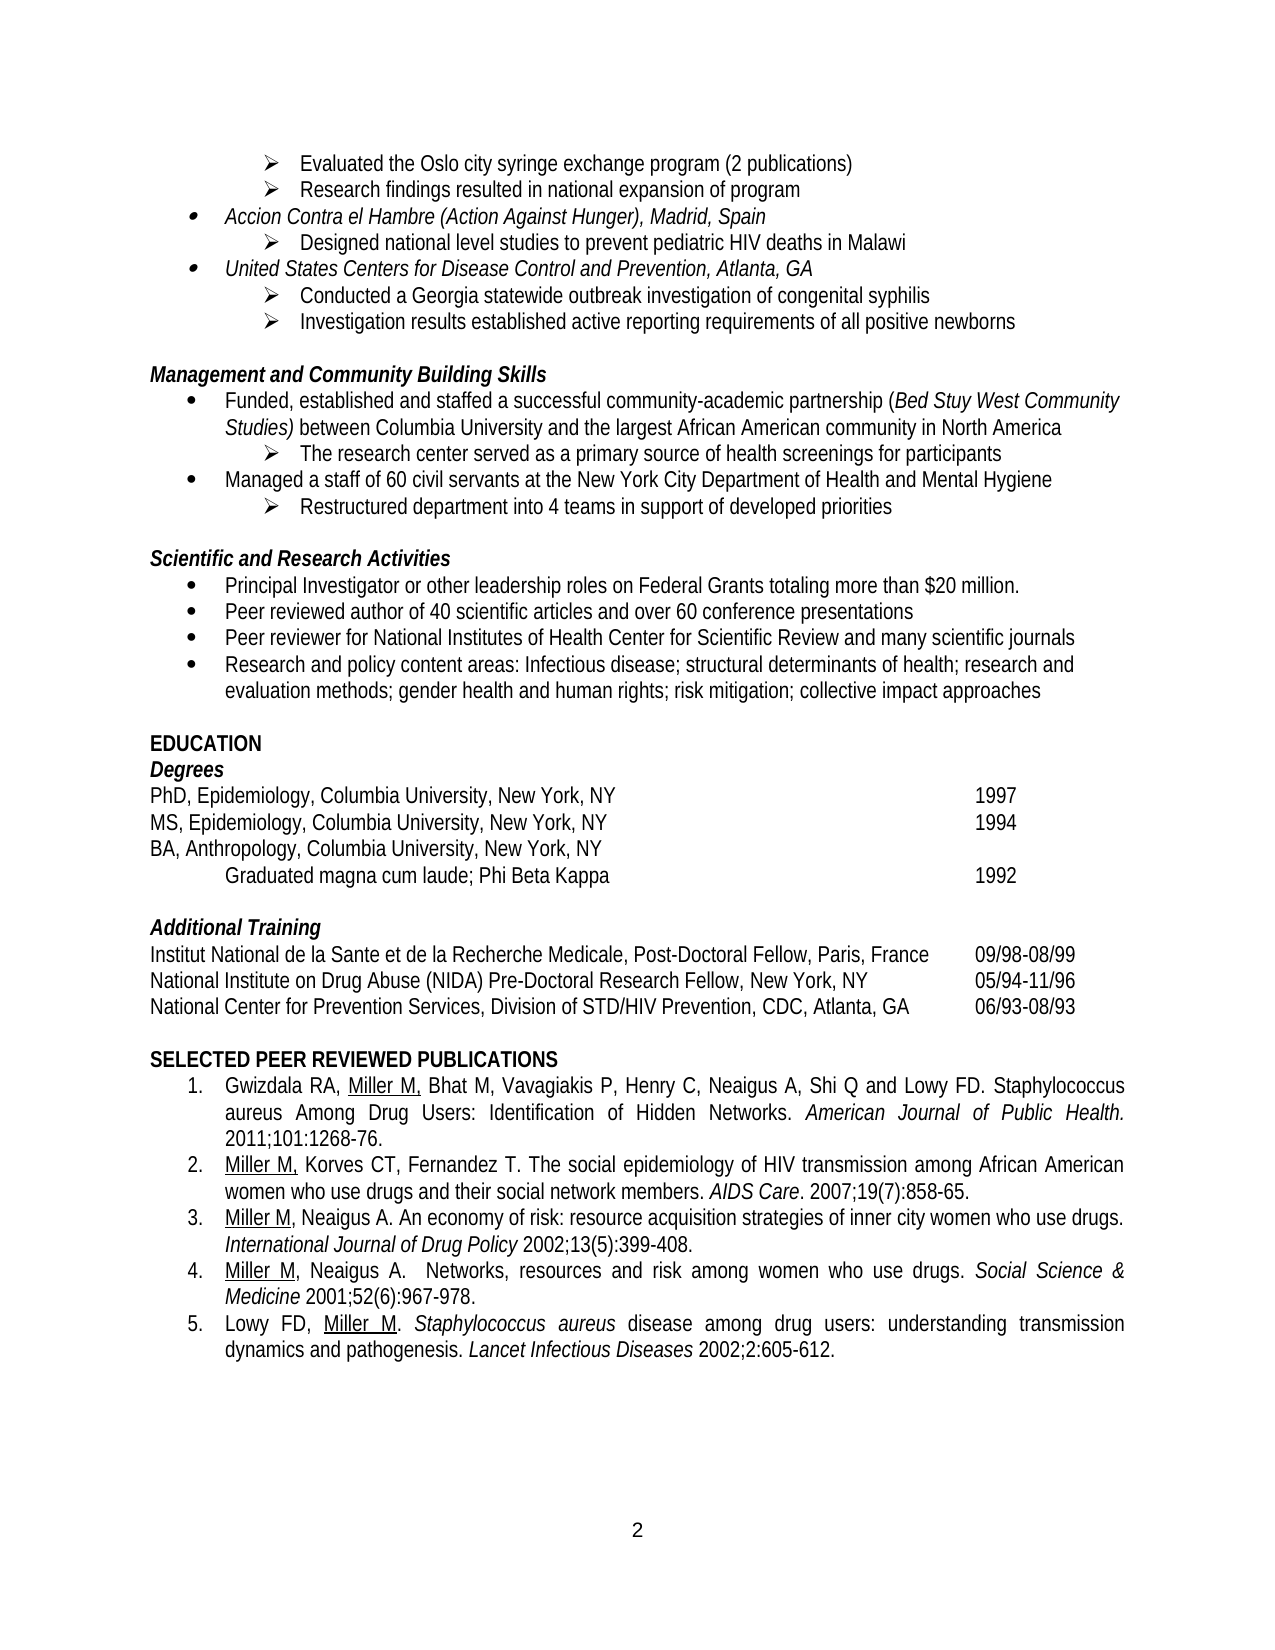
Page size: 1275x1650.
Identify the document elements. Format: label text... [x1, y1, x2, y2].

text SELECTED PEER REVIEWED PUBLICATIONS [150, 1046, 1125, 1072]
list Conducted a statewide outbreak investigation of congenital syphilis [262, 282, 1125, 308]
text National Center for Prevention Services, Division of STD/HIV Prevention, CDC, Atlanta, GA 06/93-08/93 [150, 993, 1125, 1020]
list Evaluated the city syringe exchange program (2 publications) [262, 150, 1125, 176]
list Restructured department into 4 teams in support of developed priorities [262, 493, 1125, 519]
text Management and Skills [150, 361, 1125, 387]
text National Institute on Drug Abuse (NIDA) Pre-Doctoral Research Fellow, New York, NY 05/94-11/96 [150, 967, 1125, 993]
text Additional Training [150, 914, 1125, 941]
list Funded, established and staffed a successful community-academic partnership (Bed Stuy West Community Studies) between and the largest African American community in [187, 387, 1125, 440]
list Investigation results established active reporting requirements of all positive newborns [262, 308, 1125, 334]
text Scientific and Research Activities [150, 545, 1125, 572]
text EDUCATION [150, 730, 1125, 756]
list Research and policy content areas: Infectious disease; structural determinants of health; research and evaluation methods; gender health and human rights; risk mitigation; collective impact approaches [187, 651, 1125, 703]
list United States Centers for Disease Control and Prevention, [187, 255, 1125, 282]
text Institut National de la Sante et de la Recherche Medicale, Post-Doctoral Fellow, Paris, France 09/98-08/99 [150, 941, 1125, 967]
title PhD, Epidemiology, , NY 1997 [150, 782, 1125, 809]
title Miller M, Neaigus A. An economy of risk: resource acquisition strategies of inner city women who use drugs. International Journal of Drug Policy 2002;13(5):399-408. [187, 1204, 1125, 1257]
title MS, Epidemiology, , NY 1994 [150, 809, 1125, 835]
title BA, Anthropology, , NY [150, 835, 1125, 862]
list Principal Investigator or other leadership roles on Federal Grants totaling more than $20 million. [187, 572, 1125, 598]
title Graduated magna cum laude; Phi Beta Kappa 1992 [150, 862, 1125, 888]
title Lowy FD, Miller M. Staphylococcus aureus disease among drug users: understanding transmission dynamics and pathogenesis. Lancet Infectious Diseases 2002;2:605-612. [187, 1309, 1125, 1362]
list Peer reviewer for National Institutes of Health Center for Scientific Review and many scientific journals [187, 624, 1125, 651]
list Designed national level studies to prevent pediatric HIV deaths in [262, 229, 1125, 255]
list Research findings resulted in national expansion of program [262, 176, 1125, 203]
title Miller M, Neaigus A. Networks, resources and risk among women who use drugs. Social Science & Medicine 2001;52(6):967-978. [187, 1257, 1125, 1309]
list The research center served as a primary source of health screenings for participants [262, 440, 1125, 466]
list Miller M, Korves CT, Fernandez T. The social epidemiology of HIV transmission among African American women who use drugs and their social network members. AIDS Care. 2007;19(7):858-65. [187, 1151, 1125, 1204]
list Accion Contra el Hambre (Action Against Hunger), , [187, 203, 1125, 229]
list Gwizdala RA, Miller M, Bhat M, Vavagiakis P, Henry C, Neaigus A, Shi Q and Lowy FD. Staphylococcus aureus Among Drug Users: Identification of Hidden Networks. American Journal of Public Health. 2011;101:1268-76. [187, 1072, 1125, 1151]
list Peer reviewed author of 40 scientific articles and over 60 conference presentations [187, 598, 1125, 624]
list Managed a staff of 60 civil servants at the New York City Department of Health and Mental Hygiene [187, 466, 1125, 493]
text Degrees [150, 756, 1125, 782]
